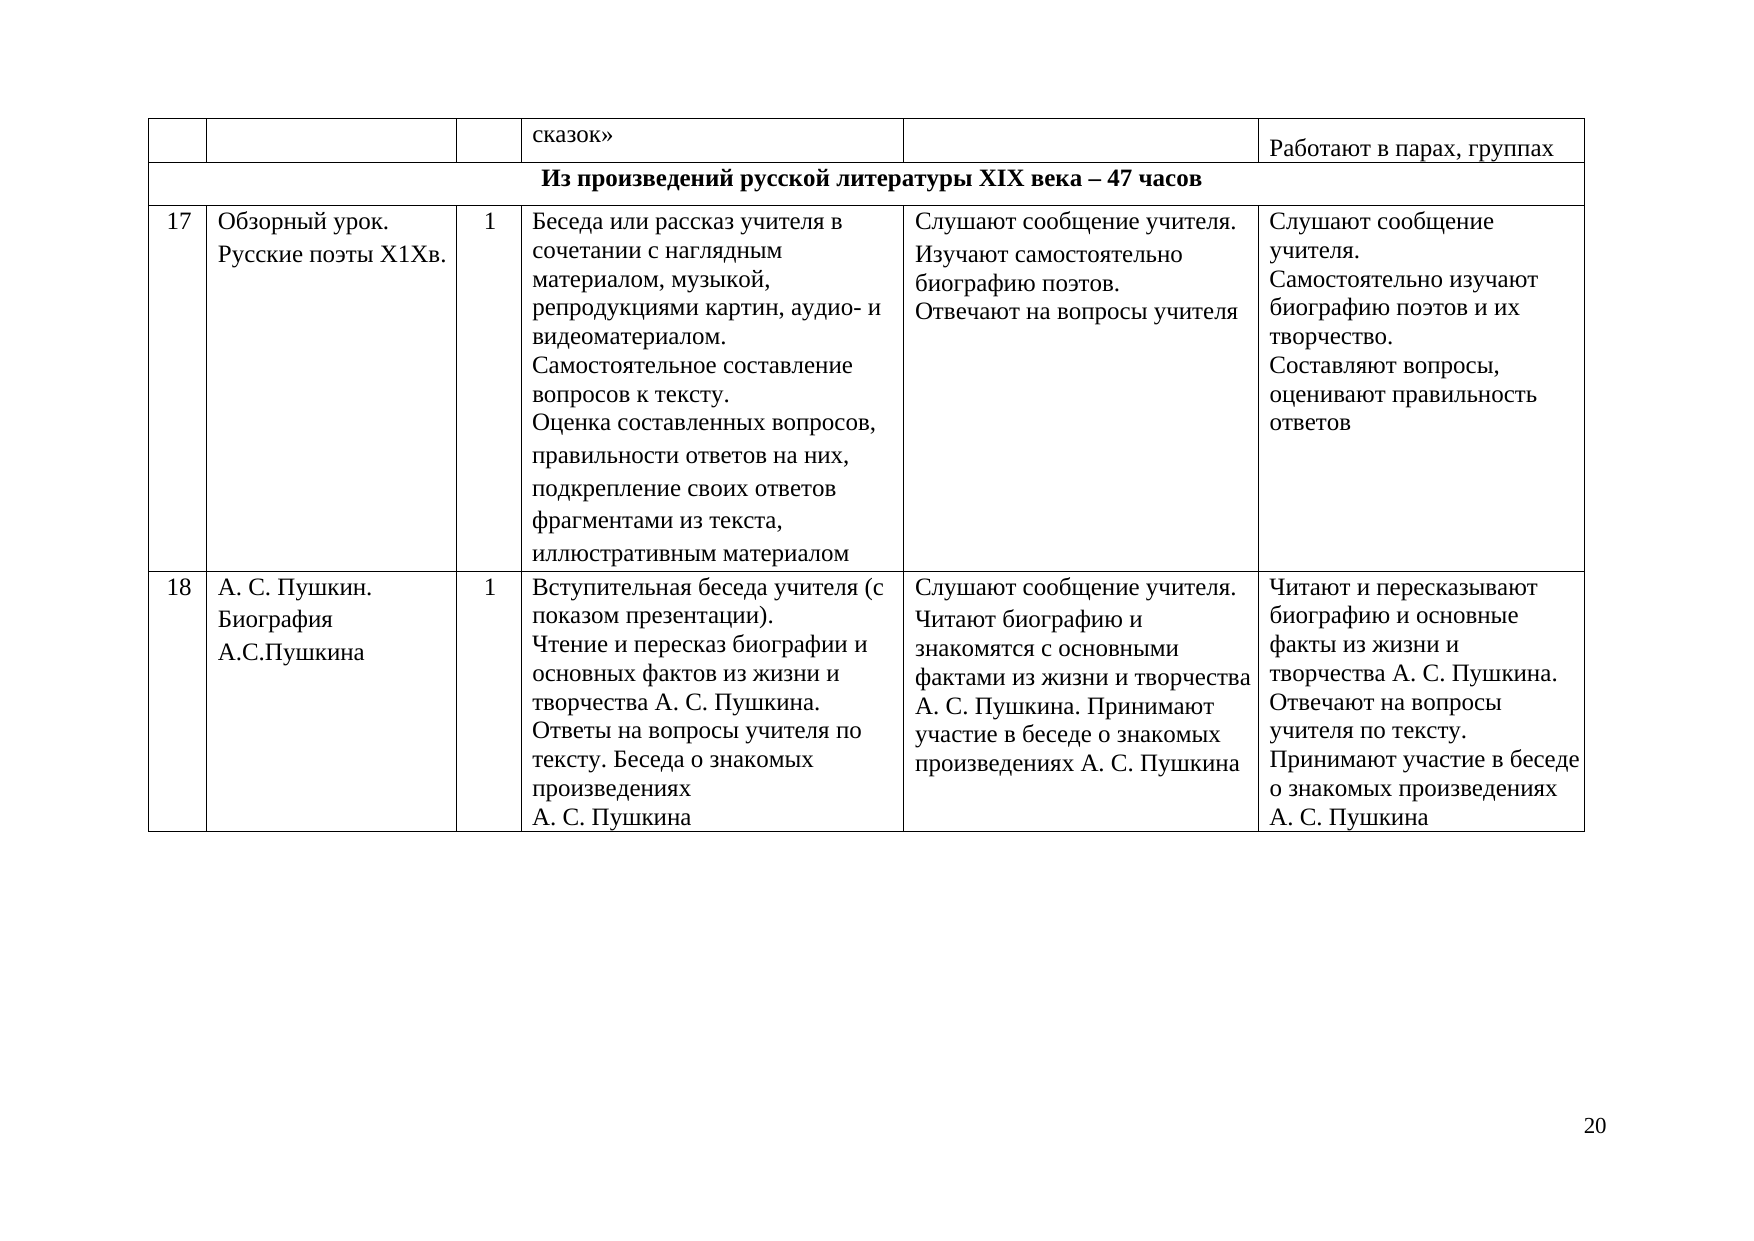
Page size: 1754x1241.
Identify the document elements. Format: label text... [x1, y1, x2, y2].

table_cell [904, 119, 1258, 162]
table_cell 16 [149, 119, 206, 162]
table_cell 1 [457, 119, 521, 162]
table_cell 1 [457, 206, 521, 571]
table_cell Вступительная беседа учителя (с показом презентации). Чтение и пересказ биографии и основных фактов из жизни и творчества А. С. Пушкина. Ответы на вопросы учителя по тексту. Беседа о знакомых произведениях А. С. Пушкина [522, 572, 903, 831]
table_cell 18 [149, 572, 206, 831]
table_cell Слушают сообщение учителя. Изучают самостоятельно биографию поэтов. Отвечают на вопросы учителя [904, 206, 1258, 571]
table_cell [522, 119, 903, 162]
table_cell А. С. Пушкин. Биография А.С.Пушкина [207, 572, 456, 831]
table_cell Из произведений русской литературы XIX века – 47 часов [149, 163, 1584, 205]
table_cell 17 [149, 206, 206, 571]
table_cell 1 [457, 572, 521, 831]
table_cell Слушают сообщение учителя. Читают биографию и знакомятся с основными фактами из жизни и творчества А. С. Пушкина. Принимают участие в беседе о знакомых произведениях А. С. Пушкина [904, 572, 1258, 831]
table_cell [1259, 119, 1584, 162]
table_cell Беседа или рассказ учителя в сочетании с наглядным материалом, музыкой, репродукциями картин, аудио- и видеоматериалом. Самостоятельное составление вопросов к тексту. Оценка составленных вопросов, правильности ответов на них, подкрепление своих ответов фрагментами из текста, иллюстративным материалом [522, 206, 903, 571]
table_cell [207, 119, 456, 162]
table_cell Читают и пересказывают биографию и основные факты из жизни и творчества А. С. Пушкина. Отвечают на вопросы учителя по тексту. Принимают участие в беседе о знакомых произведениях А. С. Пушкина [1259, 572, 1584, 831]
table_cell Обзорный урок. Русские поэты Х1Хв. [207, 206, 456, 571]
table_cell Слушают сообщение учителя. Самостоятельно изучают биографию поэтов и их творчество. Составляют вопросы, оценивают правильность ответов [1259, 206, 1584, 571]
